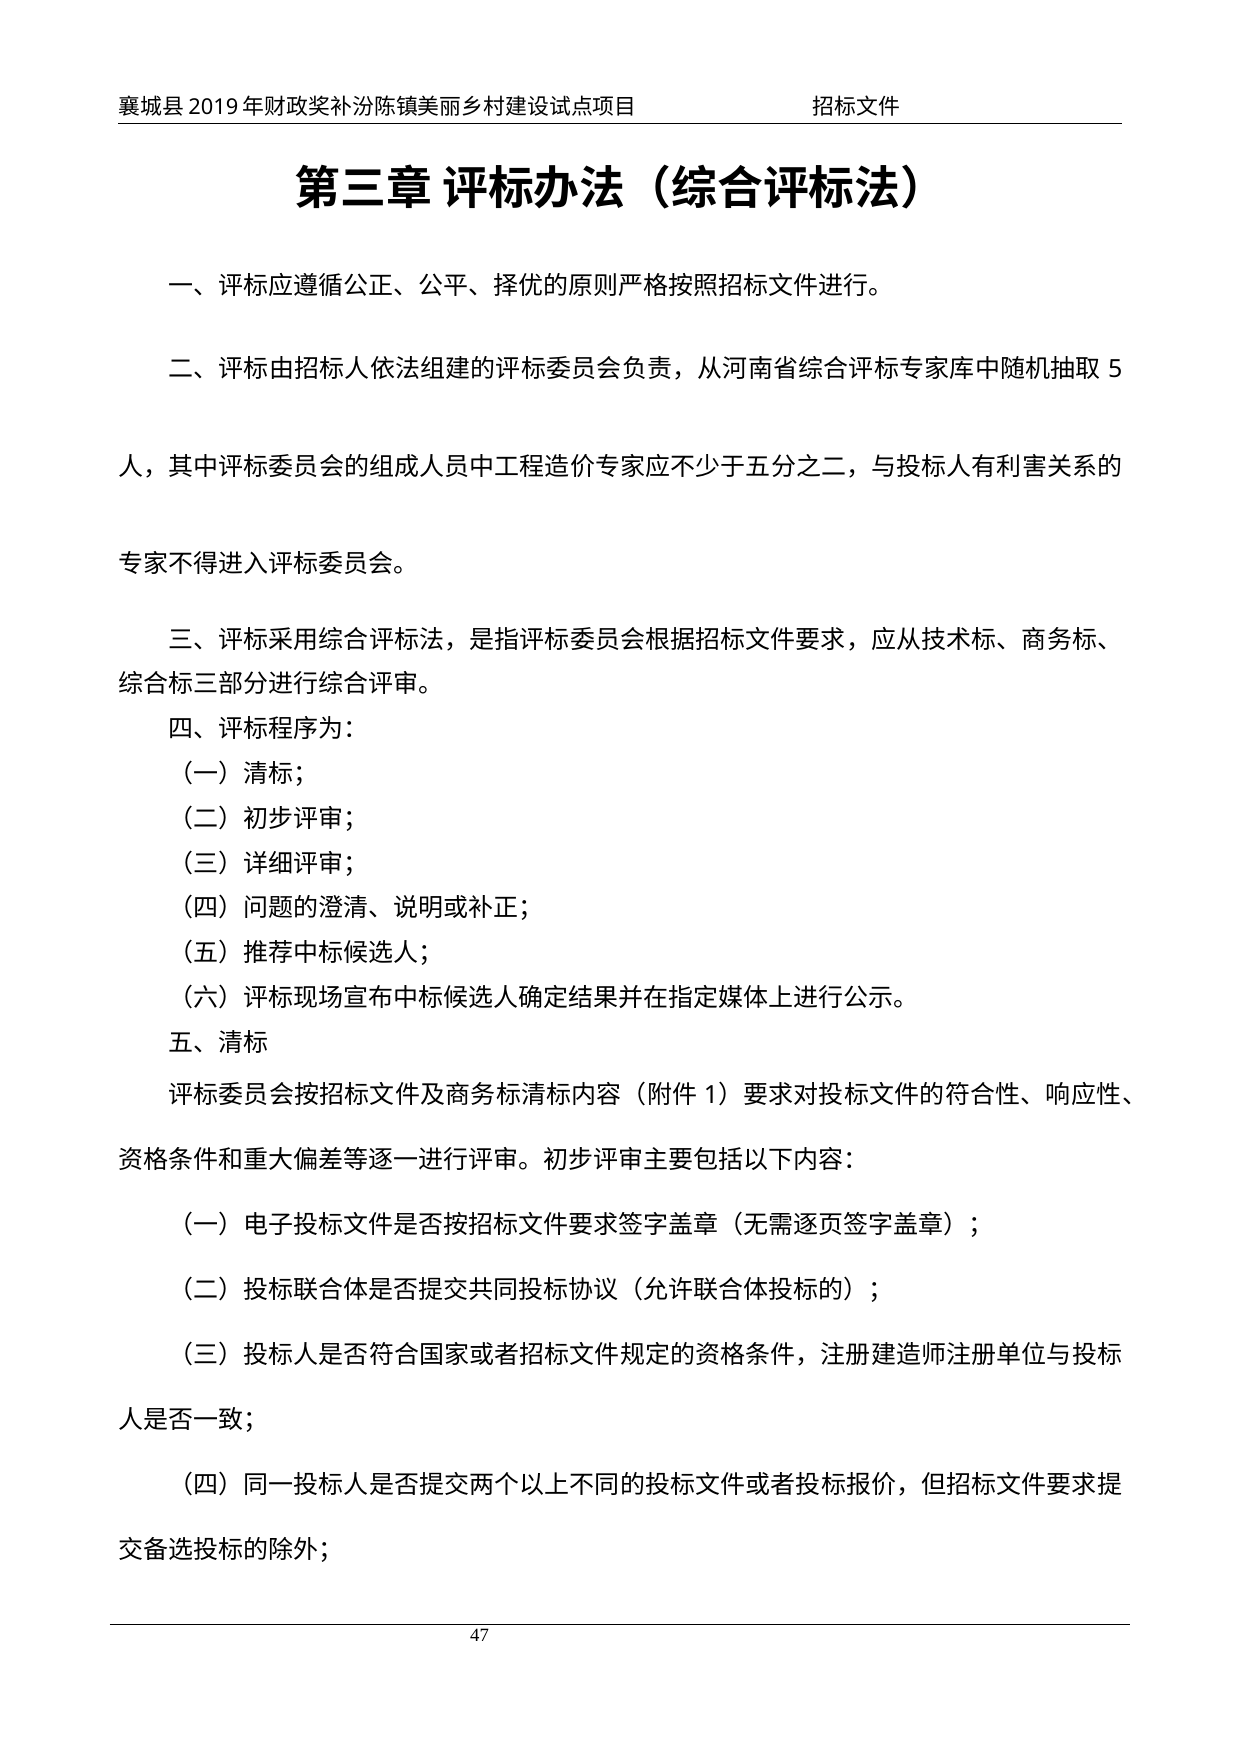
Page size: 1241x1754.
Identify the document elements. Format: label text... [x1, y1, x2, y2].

text 评标委员会按招标文件及商务标清标内容（附件1）要求对投标文件的符合性、响应性、资格条件和重大偏差等逐一进行评审。初步评审主要包括以下内容： [118, 1060, 1122, 1190]
text （三）投标人是否符合国家或者招标文件规定的资格条件，注册建造师注册单位与投标人是否一致； [118, 1320, 1122, 1450]
text （三）详细评审； [118, 836, 1122, 881]
text 五、清标 [118, 1015, 1122, 1060]
text 三、评标采用综合评标法，是指评标委员会根据招标文件要求，应从技术标、商务标、综合标三部分进行综合评审。 [118, 612, 1122, 702]
text （六）评标现场宣布中标候选人确定结果并在指定媒体上进行公示。 [118, 971, 1122, 1015]
text （一）清标； [118, 747, 1122, 791]
text （二）初步评审； [118, 791, 1122, 836]
text 一、评标应遵循公正、公平、择优的原则严格按照招标文件进行。 [118, 251, 1122, 316]
text （二）投标联合体是否提交共同投标协议（允许联合体投标的）； [118, 1255, 1122, 1320]
subtitle 第三章 评标办法（综合评标法） [118, 152, 1122, 218]
text 四、评标程序为： [118, 702, 1122, 747]
text 二、评标由招标人依法组建的评标委员会负责，从河南省综合评标专家库中随机抽取5人，其中评标委员会的组成人员中工程造价专家应不少于五分之二，与投标人有利害关系的专家不得进入评标委员会。 [118, 334, 1122, 594]
text （四）问题的澄清、说明或补正； [118, 881, 1122, 926]
text （五）推荐中标候选人； [118, 926, 1122, 971]
text （四）同一投标人是否提交两个以上不同的投标文件或者投标报价，但招标文件要求提交备选投标的除外； [118, 1450, 1122, 1580]
text （一）电子投标文件是否按招标文件要求签字盖章（无需逐页签字盖章）； [118, 1190, 1122, 1255]
